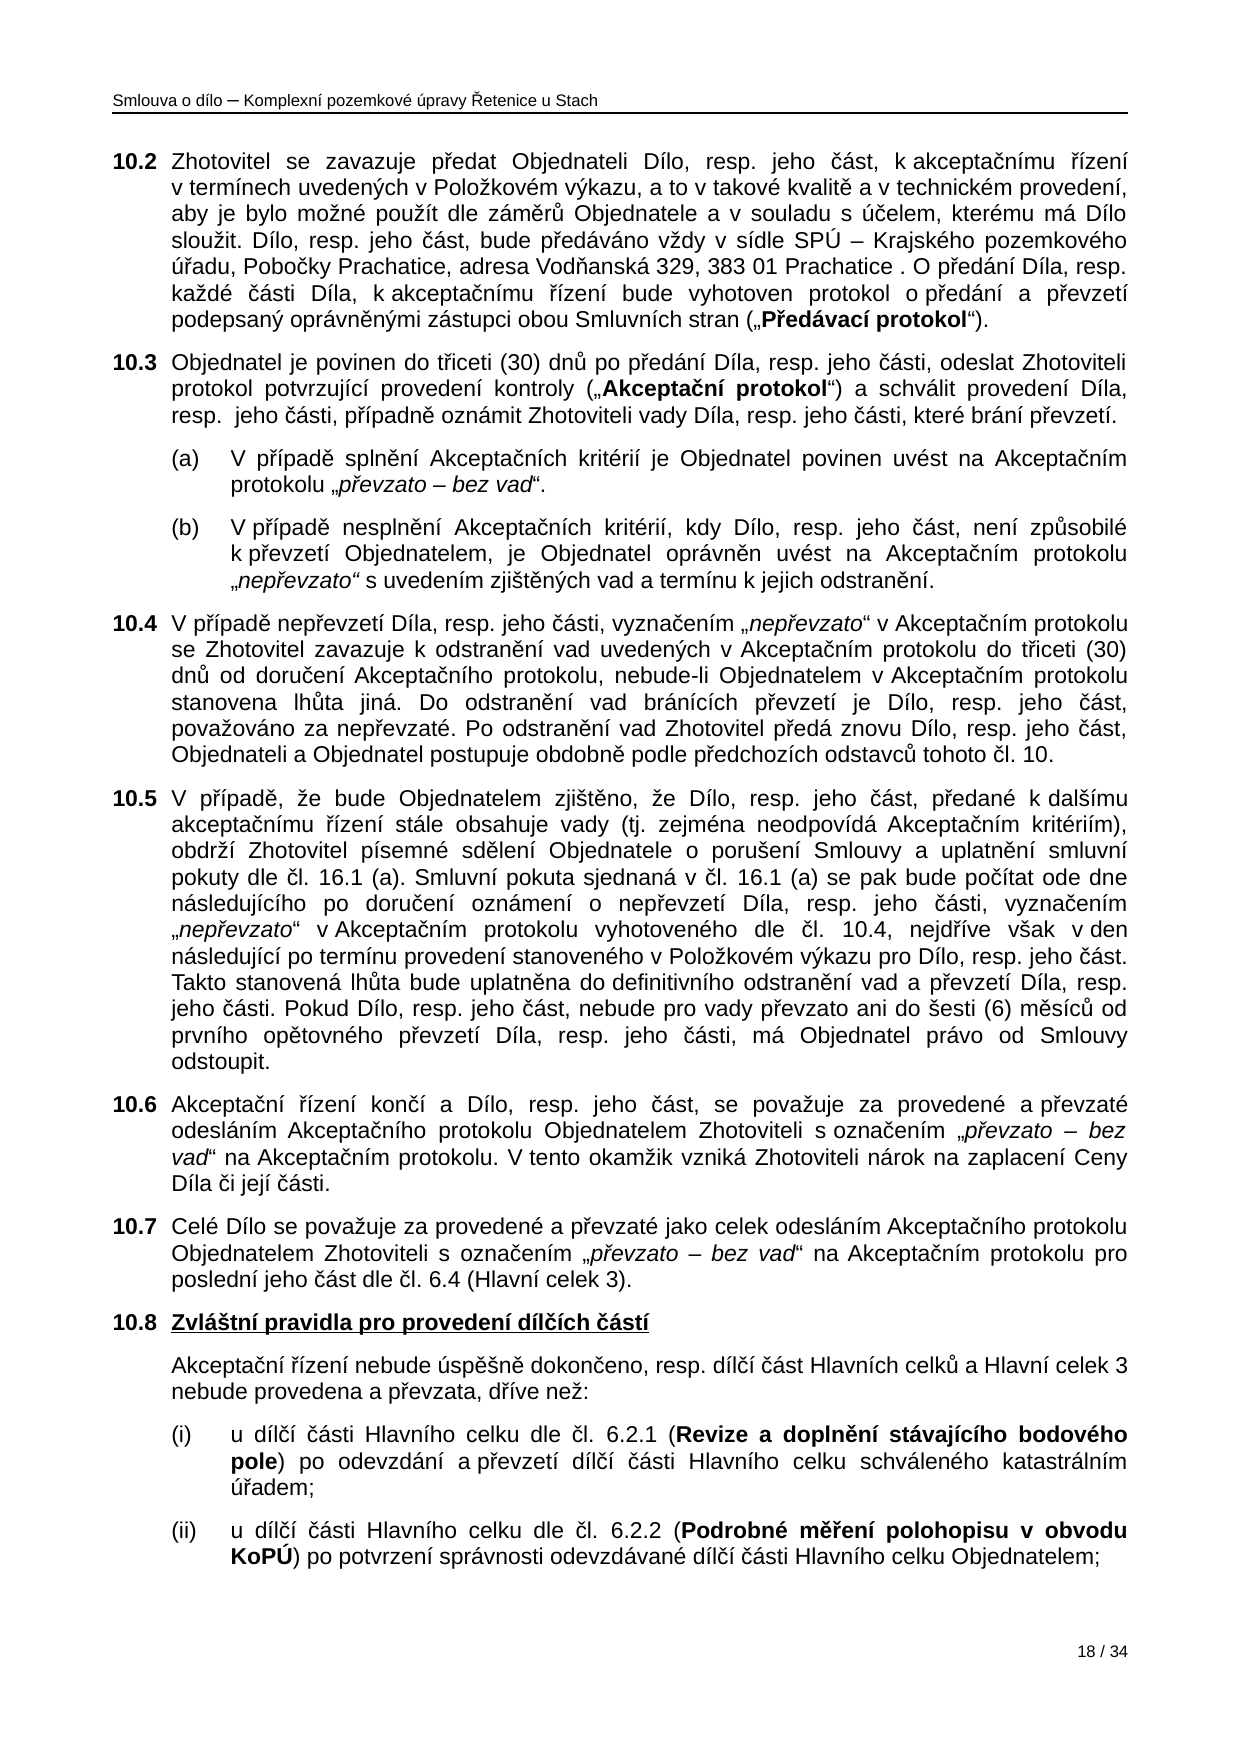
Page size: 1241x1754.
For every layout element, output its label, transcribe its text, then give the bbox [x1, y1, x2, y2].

text V případě nepřevzetí Díla, resp. jeho části, vyznačením „nepřevzato“ v Akceptačním protokolu se Zhotovitel zavazuje k odstranění vad uvedených v Akceptačním protokolu do třiceti (30) dnů od doručení Akceptačního protokolu, nebude-li Objednatelem v Akceptačním protokolu stanovena lhůta jiná. Do odstranění vad bránících převzetí je Dílo, resp. jeho část, považováno za nepřevzaté. Po odstranění vad Zhotovitel předá znovu Dílo, resp. jeho část, Objednateli a Objednatel postupuje obdobně podle předchozích odstavců tohoto čl. 10. [112, 610, 1128, 768]
list V případě nesplnění Akceptačních kritérií, kdy Dílo, resp. jeho část, není způsobilé k převzetí Objednatelem, je Objednatel oprávněn uvést na Akceptačním protokolu „nepřevzato“ s uvedením zjištěných vad a termínu k jejich odstranění. [171, 514, 1128, 593]
text Celé Dílo se považuje za provedené a převzaté jako celek odesláním Akceptačního protokolu Objednatelem Zhotoviteli s označením „převzato – bez vad“ na Akceptačním protokolu pro poslední jeho část dle čl. 6.4 (Hlavní celek 3). [112, 1213, 1128, 1292]
list u dílčí části Hlavního celku dle čl. 6.2.2 (Podrobné měření polohopisu v obvodu KoPÚ) po potvrzení správnosti odevzdávané dílčí části Hlavního celku Objednatelem; [171, 1517, 1128, 1570]
text Zvláštní pravidla pro provedení dílčích částí [112, 1309, 1128, 1335]
text Akceptační řízení končí a Dílo, resp. jeho část, se považuje za provedené a převzaté odesláním Akceptačního protokolu Objednatelem Zhotoviteli s označením „převzato – bez vad“ na Akceptačním protokolu. V tento okamžik vzniká Zhotoviteli nárok na zaplacení Ceny Díla či její části. [112, 1091, 1128, 1196]
list u dílčí části Hlavního celku dle čl. 6.2.1 (Revize a doplnění stávajícího bodového pole) po odevzdání a převzetí dílčí části Hlavního celku schváleného katastrálním úřadem; [171, 1421, 1128, 1500]
text V případě, že bude Objednatelem zjištěno, že Dílo, resp. jeho část, předané k dalšímu akceptačnímu řízení stále obsahuje vady (tj. zejména neodpovídá Akceptačním kritériím), obdrží Zhotovitel písemné sdělení Objednatele o porušení Smlouvy a uplatnění smluvní pokuty dle čl. 16.1 (a). Smluvní pokuta sjednaná v čl. 16.1 (a) se pak bude počítat ode dne následujícího po doručení oznámení o nepřevzetí Díla, resp. jeho části, vyznačením „nepřevzato“ v Akceptačním protokolu vyhotoveného dle čl. 10.4, nejdříve však v den následující po termínu provedení stanoveného v Položkovém výkazu pro Dílo, resp. jeho část. Takto stanovená lhůta bude uplatněna do definitivního odstranění vad a převzetí Díla, resp. jeho části. Pokud Dílo, resp. jeho část, nebude pro vady převzato ani do šesti (6) měsíců od prvního opětovného převzetí Díla, resp. jeho části, má Objednatel právo od Smlouvy odstoupit. [112, 784, 1128, 1074]
list V případě splnění Akceptačních kritérií je Objednatel povinen uvést na Akceptačním protokolu „převzato – bez vad“. [171, 444, 1128, 497]
list Akceptační řízení nebude úspěšně dokončeno, resp. dílčí část Hlavních celků a Hlavní celek 3 nebude provedena a převzata, dříve než: [171, 1352, 1128, 1404]
text Zhotovitel se zavazuje předat Objednateli Dílo, resp. jeho část, k akceptačnímu řízení v termínech uvedených v Položkovém výkazu, a to v takové kvalitě a v technickém provedení, aby je bylo možné použít dle záměrů Objednatele a v souladu s účelem, kterému má Dílo sloužit. Dílo, resp. jeho část, bude předáváno vždy v sídle SPÚ – Krajského pozemkového úřadu, Pobočky Prachatice, adresa Vodňanská 329, 383 01 Prachatice . O předání Díla, resp. každé části Díla, k akceptačnímu řízení bude vyhotoven protokol o předání a převzetí podepsaný oprávněnými zástupci obou Smluvních stran („Předávací protokol“). [112, 148, 1128, 332]
text Objednatel je povinen do třiceti (30) dnů po předání Díla, resp. jeho části, odeslat Zhotoviteli protokol potvrzující provedení kontroly („Akceptační protokol“) a schválit provedení Díla, resp. jeho části, případně oznámit Zhotoviteli vady Díla, resp. jeho části, které brání převzetí. [112, 349, 1128, 428]
